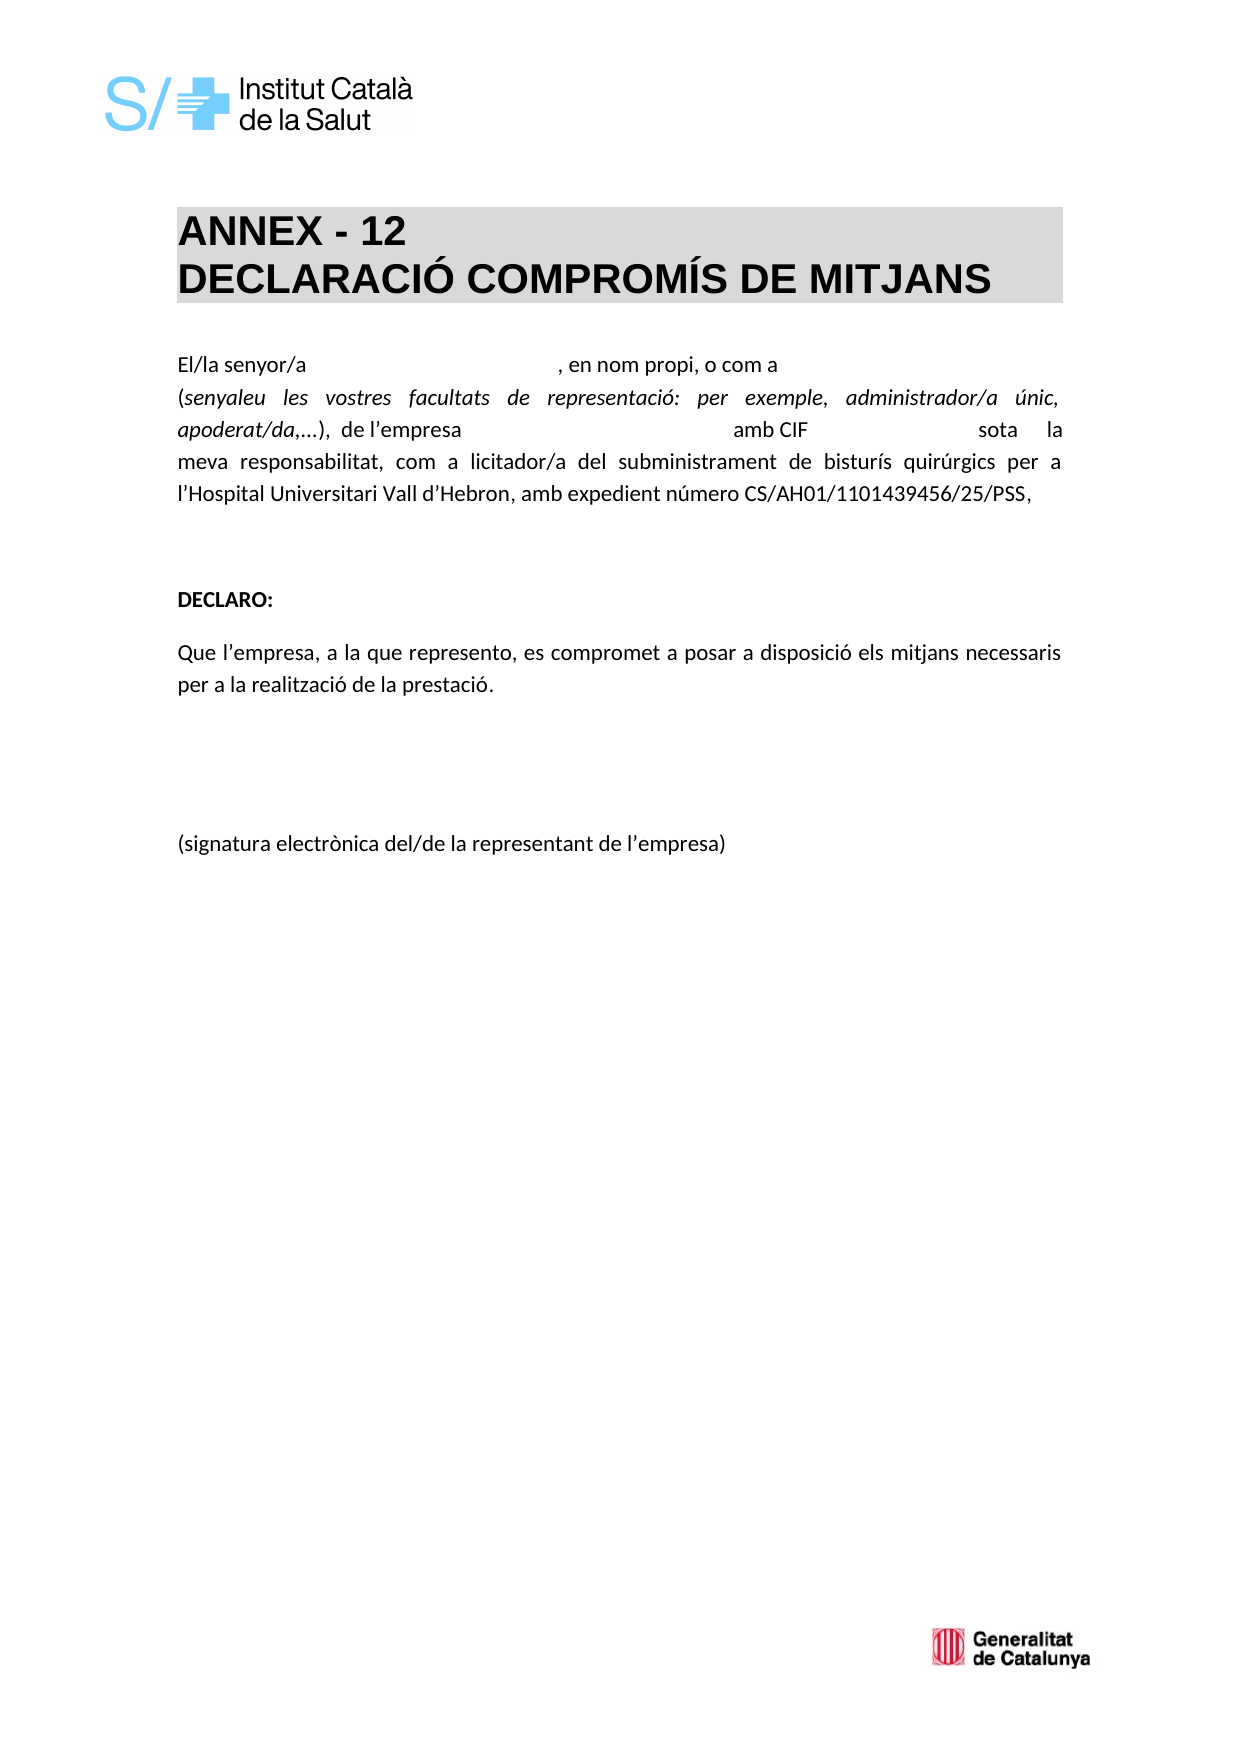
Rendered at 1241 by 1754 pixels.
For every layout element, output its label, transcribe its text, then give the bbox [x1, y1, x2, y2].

text (signatura electrònica del/de la representant de l’empresa) [177, 829, 1063, 858]
text DECLARO: [177, 585, 1063, 613]
text Que l’empresa, a la que represento, es compromet a posar a disposició els mitjans necessaris per a la realització de la prestació. [177, 638, 1063, 698]
picture [893, 1621, 1129, 1674]
text ANNEX - 12 [177, 207, 1063, 255]
text DECLARACIÓ COMPROMÍS DE MITJANS [177, 255, 1063, 303]
text El/la senyor/a , en nom propi, o com a (senyaleu les vostres facultats de representació: per exemple, administrador/a únic, apoderat/da,...), de l’empresa amb CIF sota la meva responsabilitat, com a licitador/a del subministrament de bisturís quirúrgics per a l’Hospital Universitari Vall d’Hebron, amb expedient número CS/AH01/1101439456/25/PSS, [177, 351, 1063, 507]
picture [103, 73, 416, 136]
